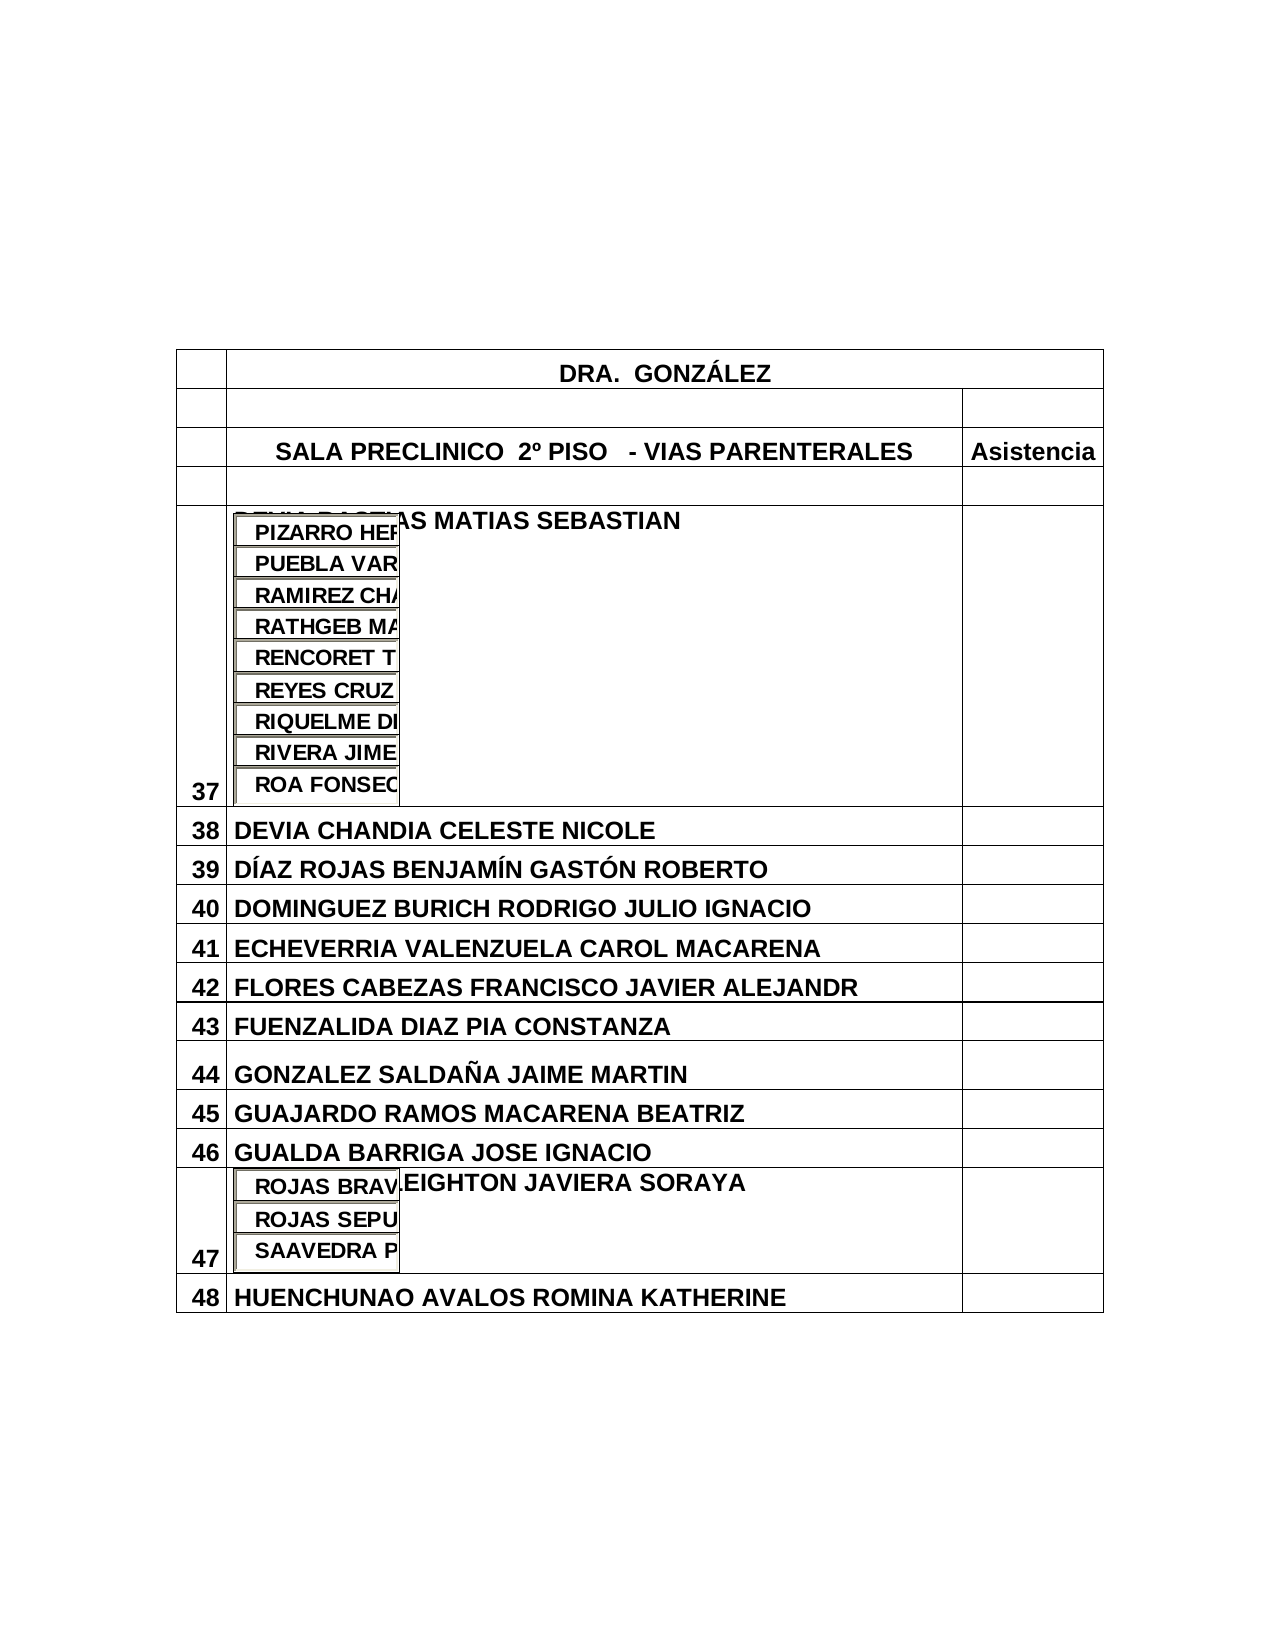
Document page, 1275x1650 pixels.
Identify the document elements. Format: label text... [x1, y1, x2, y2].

table_cell [177, 428, 226, 466]
table_cell [963, 1003, 1103, 1040]
table_cell [963, 389, 1103, 427]
table_cell GUALDA BARRIGA JOSE IGNACIO [227, 1129, 962, 1167]
table_cell [963, 1090, 1103, 1128]
table_cell [227, 467, 962, 505]
table_cell HENRIQUEZ LEIGHTON JAVIERA SORAYA [400, 1168, 962, 1273]
table_cell 43 [177, 1003, 226, 1040]
table_cell [177, 467, 226, 505]
table_cell SALA PRECLINICO 2º PISO - VIAS PARENTERALES [227, 428, 962, 466]
table_cell [963, 1129, 1103, 1167]
table_header DRA. GONZÁLEZ [227, 350, 1103, 388]
table_cell 46 [177, 1129, 226, 1167]
table_cell [963, 885, 1103, 923]
table_cell 47 [177, 1168, 226, 1273]
table_cell 38 [177, 807, 226, 845]
table_cell [963, 1168, 1103, 1273]
table_cell 48 [177, 1274, 226, 1312]
table_cell 44 [177, 1041, 226, 1089]
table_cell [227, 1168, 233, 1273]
table_cell DOMINGUEZ BURICH RODRIGO JULIO IGNACIO [227, 885, 962, 923]
table_cell GONZALEZ SALDAÑA JAIME MARTIN [227, 1041, 962, 1089]
table_cell [963, 924, 1103, 962]
table_cell DÍAZ ROJAS BENJAMÍN GASTÓN ROBERTO [227, 846, 962, 884]
table_cell ECHEVERRIA VALENZUELA CAROL MACARENA [227, 924, 962, 962]
table_cell 39 [177, 846, 226, 884]
table_cell [963, 807, 1103, 845]
table_cell Asistencia [963, 428, 1103, 466]
table_cell [227, 389, 962, 427]
table_cell [963, 963, 1103, 1001]
table_cell [177, 389, 226, 427]
table_cell DEVIA CHANDIA CELESTE NICOLE [227, 807, 962, 845]
table_cell 45 [177, 1090, 226, 1128]
table_cell 37 [177, 506, 226, 806]
table_cell [963, 506, 1103, 806]
table_cell [963, 1274, 1103, 1312]
table_header [177, 350, 226, 388]
table_cell GUAJARDO RAMOS MACARENA BEATRIZ [227, 1090, 962, 1128]
table_cell [963, 1041, 1103, 1089]
table_cell 40 [177, 885, 226, 923]
table_cell 41 [177, 924, 226, 962]
table_cell FUENZALIDA DIAZ PIA CONSTANZA [227, 1003, 962, 1040]
table_cell HUENCHUNAO AVALOS ROMINA KATHERINE [227, 1274, 962, 1312]
table_cell FLORES CABEZAS FRANCISCO JAVIER ALEJANDR [227, 963, 962, 1001]
table_cell [963, 467, 1103, 505]
table_cell 42 [177, 963, 226, 1001]
table_cell [963, 846, 1103, 884]
table_cell DEVIA BASTIAS MATIAS SEBASTIAN [227, 506, 962, 806]
